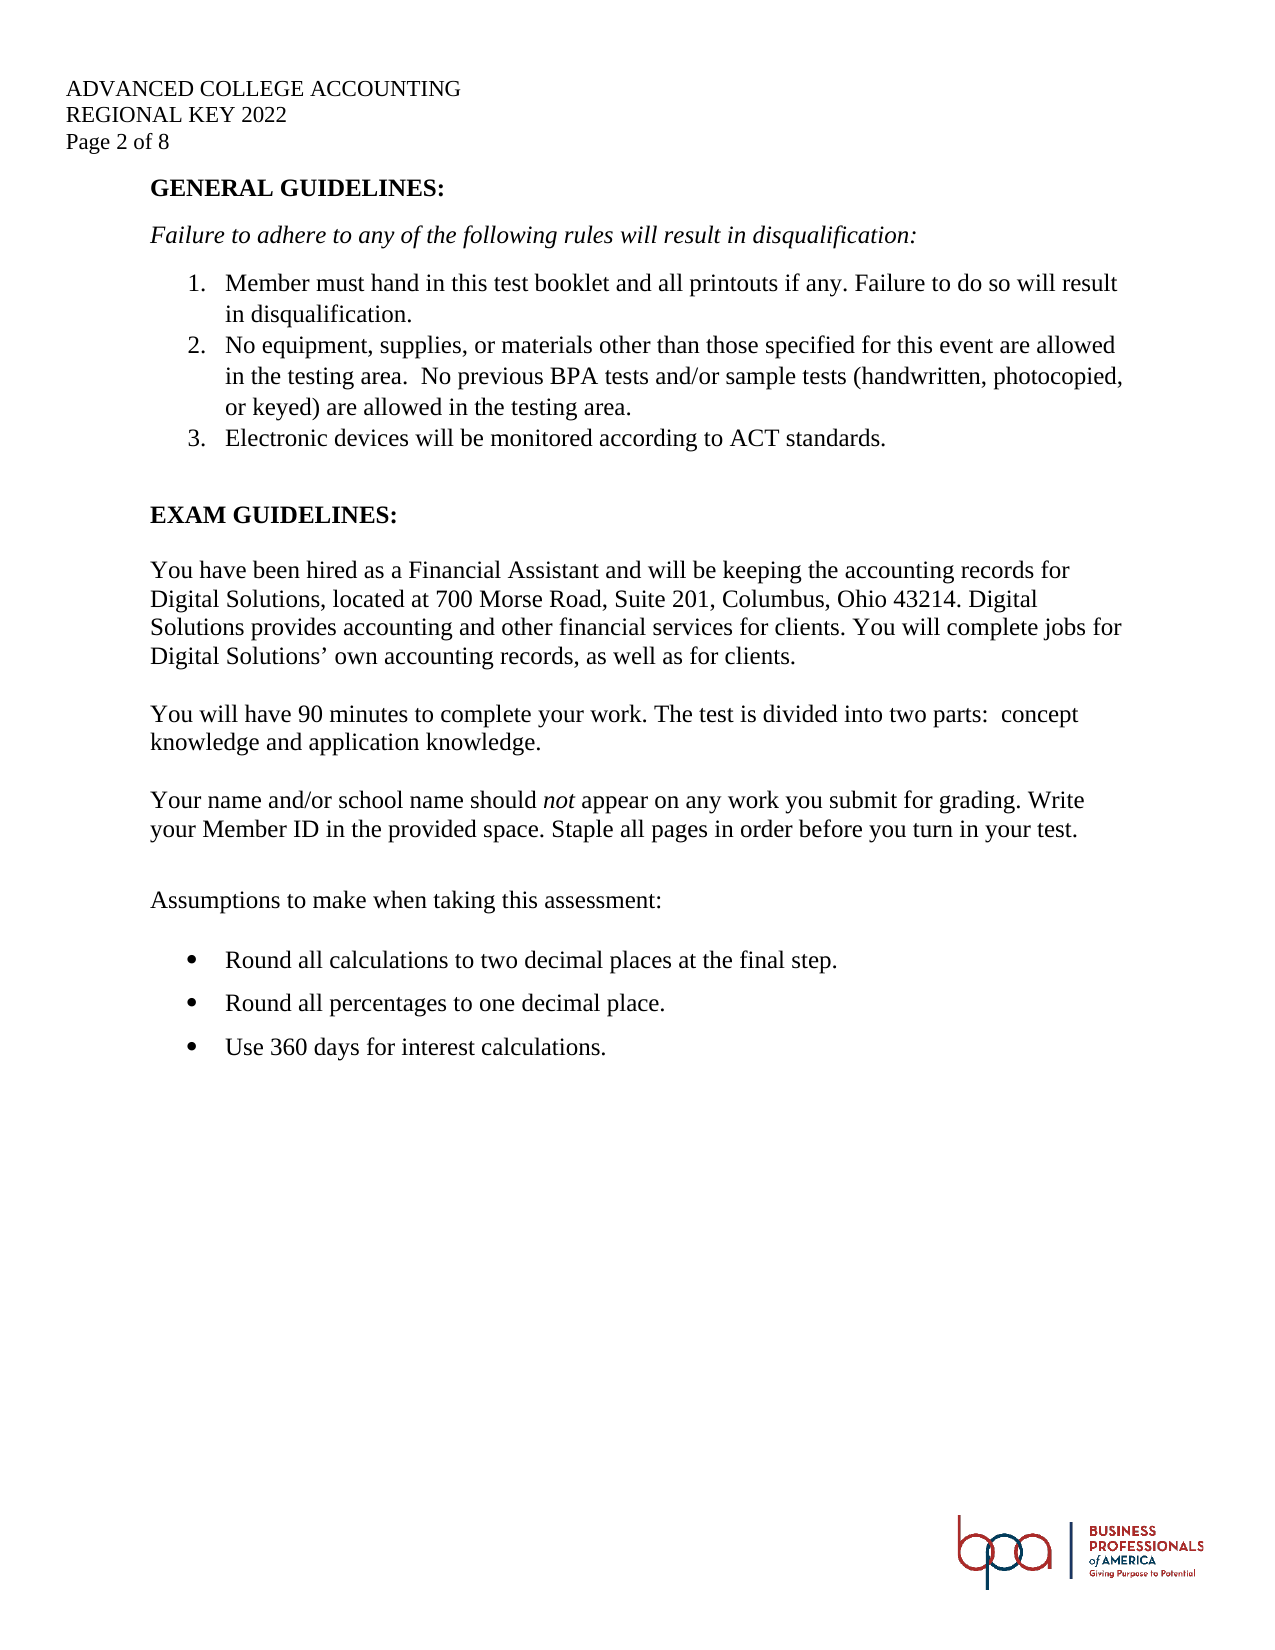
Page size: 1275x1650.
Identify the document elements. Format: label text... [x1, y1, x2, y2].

text You have been hired as a Financial Assistant and will be keeping the accounting records for Digital Solutions, located at 700 Morse Road, Suite 201, Columbus, Ohio 43214. Digital Solutions provides accounting and other financial services for clients. You will complete jobs for Digital Solutions’ own accounting records, as well as for clients. [150, 555, 1125, 670]
list No equipment, supplies, or materials other than those specified for this event are allowed in the testing area. No previous BPA tests and/or sample tests (handwritten, photocopied, or keyed) are allowed in the testing area. [187, 330, 1125, 421]
text EXAM GUIDELINES: [150, 500, 1125, 529]
picture [957, 1515, 1204, 1590]
list Electronic devices will be monitored according to ACT standards. [187, 423, 1125, 452]
list Round all percentages to one decimal place. [187, 988, 1125, 1017]
list Round all calculations to two decimal places at the final step. [187, 945, 1125, 974]
text GENERAL GUIDELINES: [150, 173, 1125, 202]
list Member must hand in this test booklet and all printouts if any. Failure to do so will result in disqualification. [187, 268, 1125, 328]
text Failure to adhere to any of the following rules will result in disqualification: [150, 221, 1125, 249]
text You will have 90 minutes to complete your work. The test is divided into two parts: concept knowledge and application knowledge. [150, 699, 1125, 756]
list Use 360 days for interest calculations. [187, 1032, 1125, 1060]
text Assumptions to make when taking this assessment: [150, 886, 1125, 914]
text Your name and/or school name should not appear on any work you submit for grading. Write your Member ID in the provided space. Staple all pages in order before you turn in your test. [150, 785, 1125, 842]
